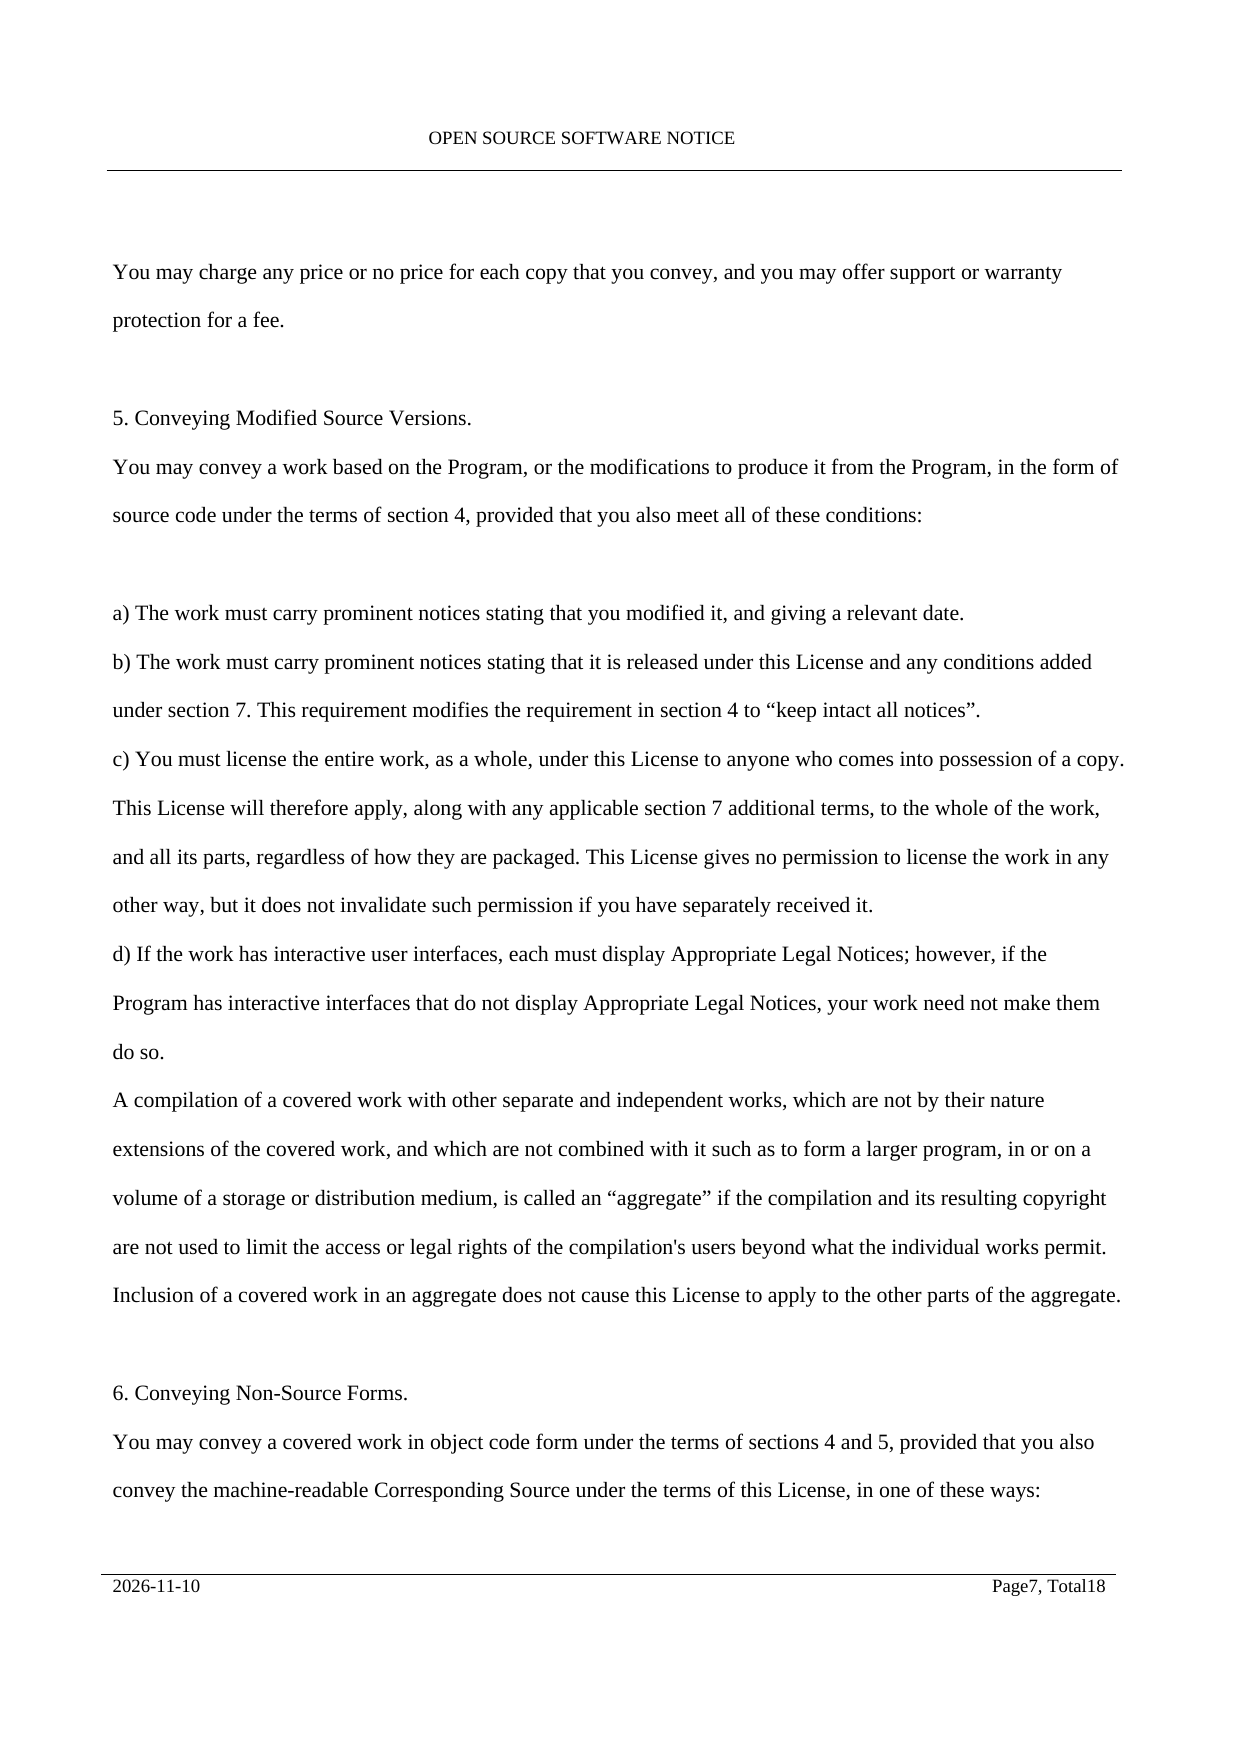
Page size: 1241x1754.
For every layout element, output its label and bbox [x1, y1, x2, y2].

text [112, 206, 1128, 1506]
